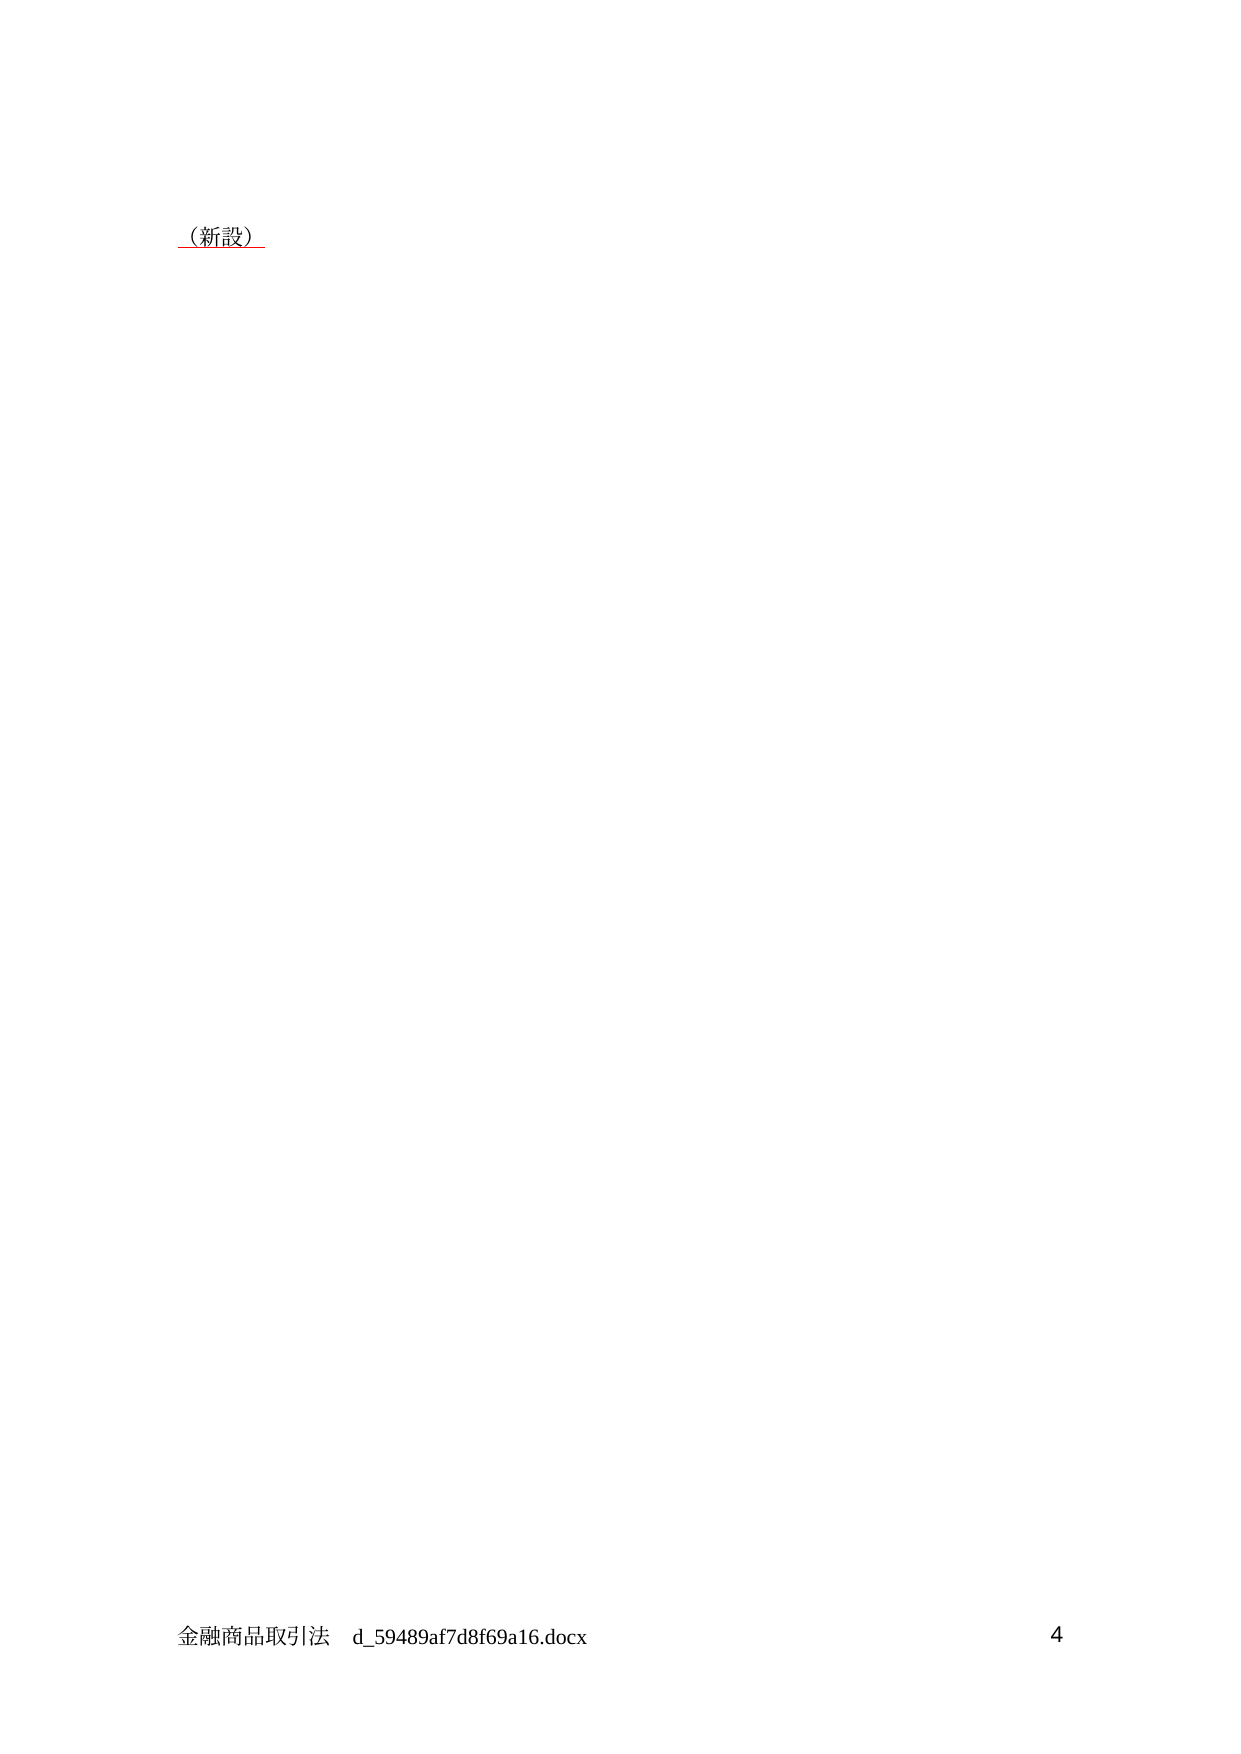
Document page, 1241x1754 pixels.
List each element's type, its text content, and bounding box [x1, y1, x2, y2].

text （新設） [177, 217, 1063, 254]
